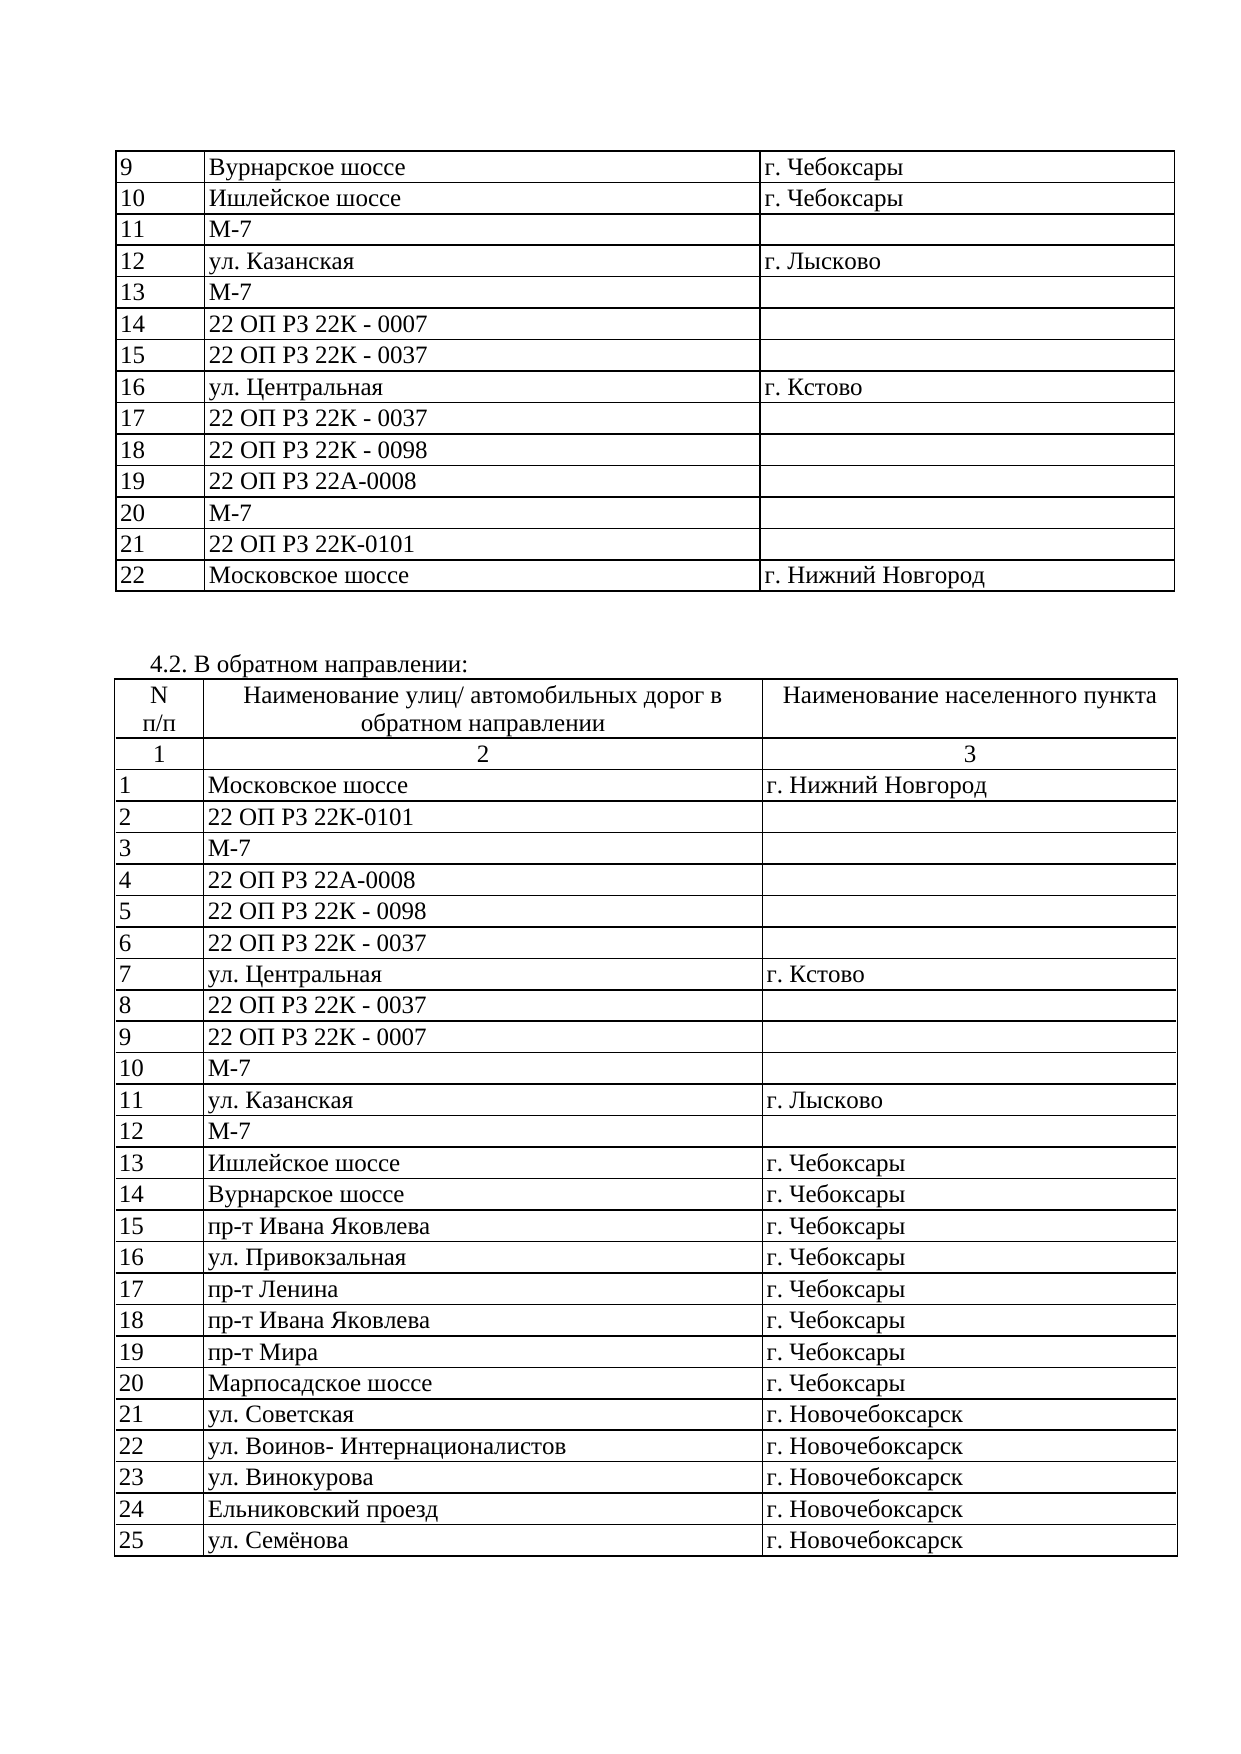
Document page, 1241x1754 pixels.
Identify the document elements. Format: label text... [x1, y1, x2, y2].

table_cell [761, 466, 1174, 496]
table_cell [763, 989, 1177, 1020]
table_cell 24 [115, 1493, 203, 1524]
table_cell г. Чебоксары [761, 152, 1174, 181]
table_header N п/п [115, 680, 203, 737]
table_cell 22 ОП РЗ 22К - 0007 [204, 1022, 762, 1052]
table_cell [761, 529, 1174, 559]
table_cell М-7 [205, 215, 759, 244]
table_cell 15 [117, 340, 204, 370]
table_cell 25 [115, 1525, 203, 1555]
table_cell ул. Привокзальная [204, 1242, 762, 1272]
table_cell 22 ОП РЗ 22К - 0098 [205, 435, 759, 464]
table_cell пр-т Мира [204, 1337, 762, 1366]
table_cell 18 [115, 1305, 203, 1335]
table_cell г. Чебоксары [763, 1272, 1177, 1303]
table_cell 19 [117, 466, 204, 496]
table_cell 3 [763, 737, 1177, 769]
table_cell г. Нижний Новгород [763, 769, 1177, 800]
table_cell [761, 309, 1174, 339]
table_cell 10 [117, 183, 204, 213]
table_cell [763, 863, 1177, 894]
table_cell г. Новочебоксарск [763, 1429, 1177, 1461]
table_cell 23 [115, 1462, 203, 1492]
table_cell [763, 1020, 1177, 1052]
table_cell г. Чебоксары [763, 1209, 1177, 1241]
table_cell [761, 215, 1174, 244]
table_cell г. Кстово [761, 372, 1174, 402]
table_cell ул. Воинов- Интернационалистов [204, 1431, 762, 1461]
table_cell 20 [117, 498, 204, 527]
table_cell [763, 926, 1177, 957]
table_cell 11 [117, 215, 204, 244]
table_cell 22 ОП РЗ 22А-0008 [204, 865, 762, 894]
table_cell [763, 800, 1177, 832]
table_cell [761, 435, 1174, 464]
table_cell 19 [115, 1336, 203, 1366]
table_cell Марпосадское шоссе [204, 1368, 762, 1398]
table_cell 22 ОП РЗ 22К - 0037 [205, 340, 759, 370]
table_cell 22 ОП РЗ 22К - 0037 [205, 403, 759, 433]
table_cell г. Лысково [761, 246, 1174, 276]
table_cell [761, 340, 1174, 370]
table_cell г. Чебоксары [763, 1366, 1177, 1398]
table_cell Вурнарское шоссе [204, 1179, 762, 1209]
text 4.2. В обратном направлении: [150, 649, 1090, 678]
table_cell г. Новочебоксарск [763, 1524, 1177, 1555]
table_cell 22 ОП РЗ 22К - 0037 [204, 991, 762, 1020]
table_cell [763, 895, 1177, 926]
table_cell г. Чебоксары [763, 1304, 1177, 1335]
table_cell 6 [115, 927, 203, 957]
table_cell М-7 [205, 277, 759, 307]
table_cell 17 [117, 403, 204, 433]
table_cell 12 [117, 246, 204, 276]
table_cell г. Чебоксары [763, 1178, 1177, 1209]
table_cell 5 [115, 896, 203, 926]
table_cell ул. Винокурова [204, 1462, 762, 1492]
table_cell 11 [115, 1084, 203, 1115]
table_cell 10 [115, 1053, 203, 1083]
table_cell 12 [115, 1116, 203, 1146]
table_cell 22 ОП РЗ 22К-0101 [205, 529, 759, 559]
table_cell г. Чебоксары [763, 1335, 1177, 1366]
table_cell 16 [115, 1242, 203, 1272]
table_cell [763, 1115, 1177, 1146]
table_cell 2 [115, 801, 203, 832]
table_cell г. Новочебоксарск [763, 1461, 1177, 1492]
table_cell ул. Советская [204, 1400, 762, 1429]
table_cell 3 [115, 833, 203, 863]
table_cell [761, 403, 1174, 433]
table_cell г. Новочебоксарск [763, 1492, 1177, 1524]
table_cell 9 [117, 152, 204, 181]
table_cell 13 [117, 277, 204, 307]
table_cell [761, 277, 1174, 307]
table_cell 7 [115, 959, 203, 989]
table_cell Ельниковский проезд [204, 1494, 762, 1524]
table_cell 21 [117, 529, 204, 559]
table_cell Ишлейское шоссе [204, 1148, 762, 1178]
table_cell 14 [117, 309, 204, 339]
table_cell 13 [115, 1147, 203, 1178]
table_cell Ишлейское шоссе [205, 183, 759, 213]
table_cell 22 ОП РЗ 22К - 0098 [204, 896, 762, 926]
table_cell 20 [115, 1368, 203, 1398]
table_cell ул. Казанская [205, 246, 759, 276]
table_cell ул. Центральная [205, 372, 759, 402]
table_cell 2 [204, 739, 762, 769]
table_cell 18 [117, 435, 204, 464]
table_cell Московское шоссе [204, 770, 762, 800]
table_cell [763, 1052, 1177, 1083]
table_cell [763, 832, 1177, 863]
table_cell 22 ОП РЗ 22А-0008 [205, 466, 759, 496]
table_cell пр-т Ивана Яковлева [204, 1211, 762, 1241]
table_cell г. Чебоксары [761, 183, 1174, 213]
table_header Наименование улиц/ автомобильных дорог в обратном направлении [204, 680, 762, 737]
table_cell 16 [117, 372, 204, 402]
table_cell Московское шоссе [205, 561, 759, 590]
table_cell 22 ОП РЗ 22К - 0037 [204, 928, 762, 957]
table_cell Вурнарское шоссе [205, 152, 759, 181]
table_cell г. Чебоксары [763, 1241, 1177, 1272]
table_cell ул. Центральная [204, 959, 762, 989]
table_cell 22 ОП РЗ 22К-0101 [204, 802, 762, 832]
table_cell 22 ОП РЗ 22К - 0007 [205, 309, 759, 339]
table_cell г. Новочебоксарск [763, 1398, 1177, 1429]
table_cell г. Нижний Новгород [761, 561, 1174, 590]
table_cell 8 [115, 990, 203, 1020]
table_cell пр-т Ивана Яковлева [204, 1305, 762, 1335]
table_header Наименование населенного пункта [763, 680, 1177, 737]
table_cell 4 [115, 864, 203, 894]
table_cell М-7 [204, 833, 762, 863]
table_cell 14 [115, 1179, 203, 1209]
table_cell г. Лысково [763, 1083, 1177, 1115]
table_cell М-7 [204, 1116, 762, 1146]
table_cell 17 [115, 1273, 203, 1303]
table_cell [761, 498, 1174, 527]
table_cell 21 [115, 1399, 203, 1429]
table_cell 1 [115, 738, 203, 769]
table_cell ул. Семёнова [204, 1525, 762, 1555]
table_cell г. Кстово [763, 958, 1177, 989]
table_cell пр-т Ленина [204, 1274, 762, 1303]
table_cell 1 [115, 770, 203, 800]
table_cell 9 [115, 1021, 203, 1052]
table_cell М-7 [204, 1053, 762, 1083]
table_cell г. Чебоксары [763, 1146, 1177, 1178]
table_cell 22 [115, 1430, 203, 1461]
table_cell 22 [117, 561, 204, 590]
table_cell М-7 [205, 498, 759, 527]
table_cell 15 [115, 1210, 203, 1241]
table_cell ул. Казанская [204, 1085, 762, 1115]
